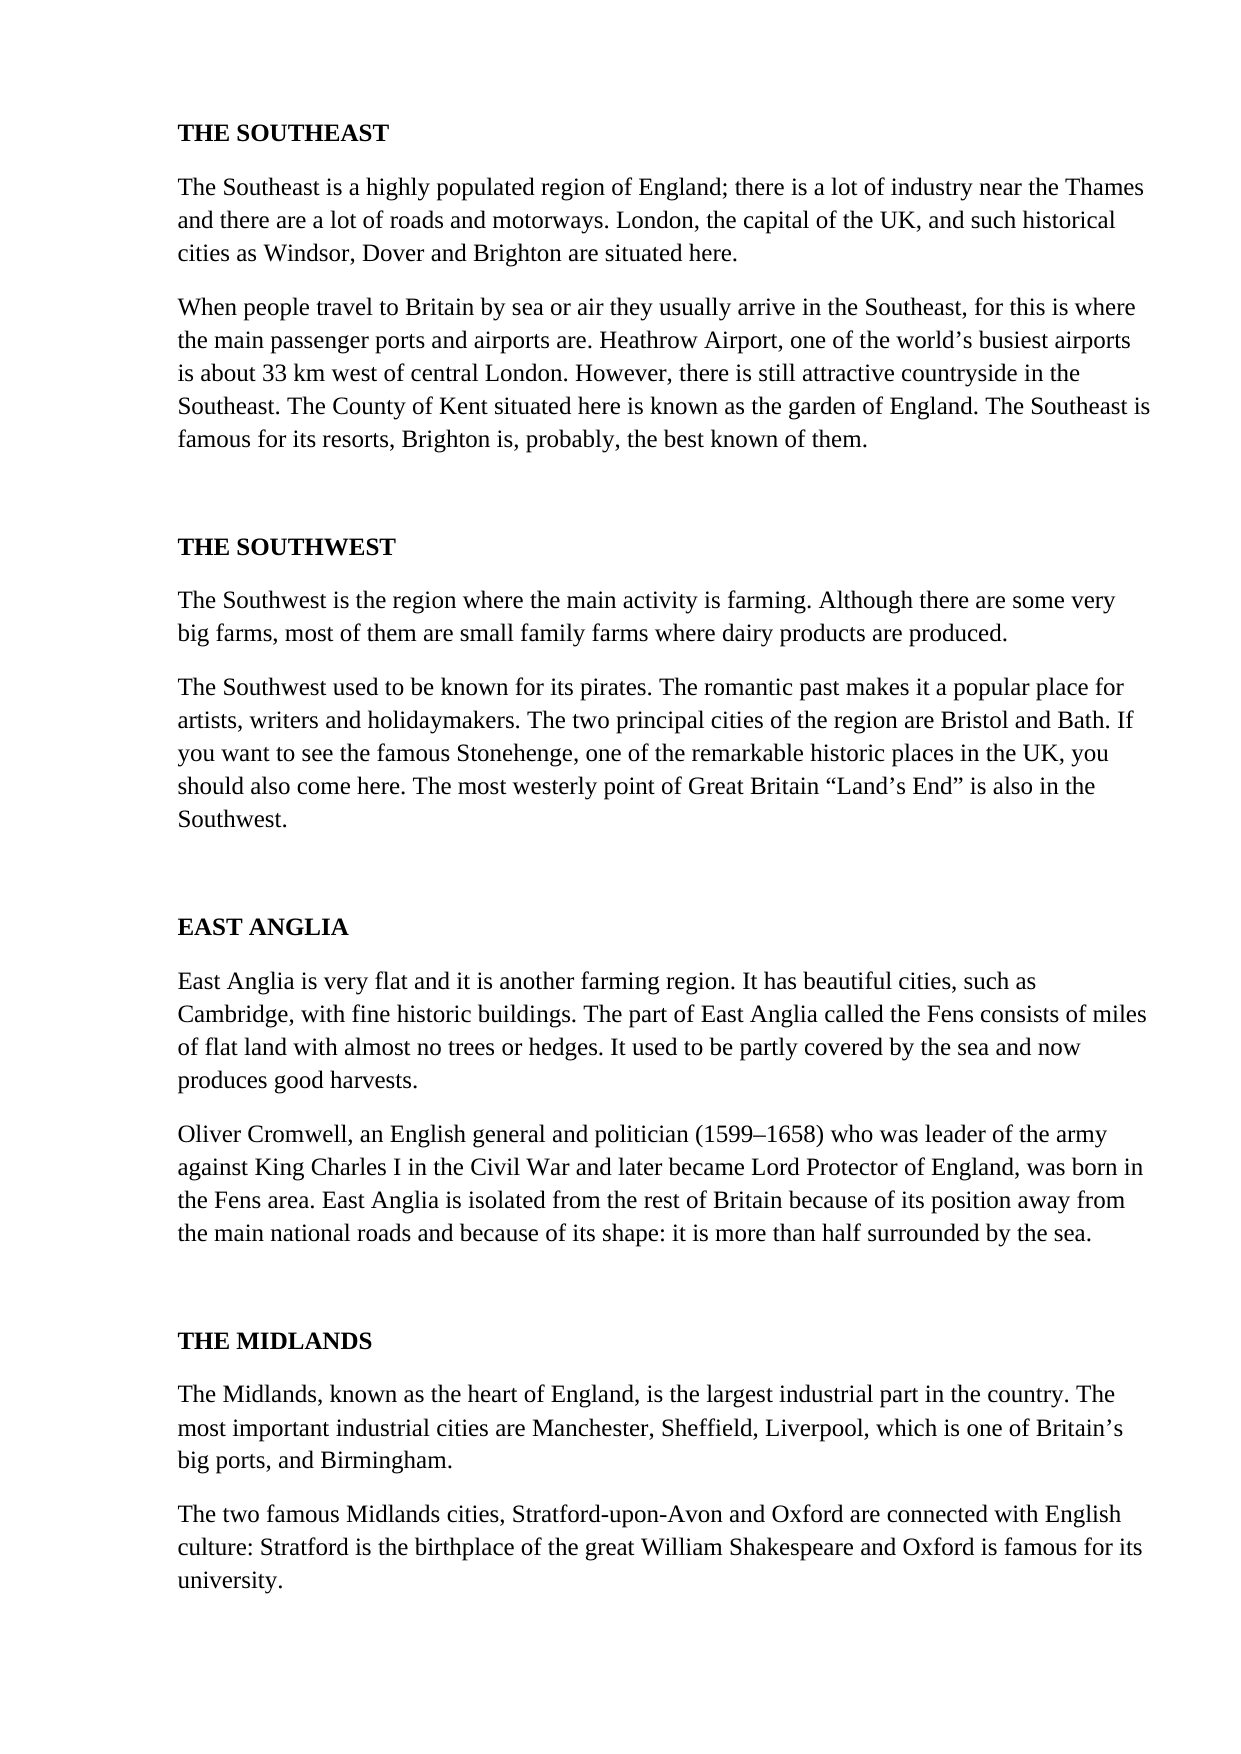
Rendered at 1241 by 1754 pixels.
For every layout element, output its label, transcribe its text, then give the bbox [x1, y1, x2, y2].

text THE SOUTHEAST [177, 118, 1152, 147]
text East Anglia is very flat and it is another farming region. It has beautiful cities, such as Cambridge, with fine historic buildings. The part of East Anglia called the Fens consists of miles of flat land with almost no trees or hedges. It used to be partly covered by the sea and now produces good harvests. [177, 966, 1152, 1094]
text THE MIDLANDS [177, 1326, 1152, 1354]
text The Midlands, known as the heart of England, is the largest industrial part in the country. The most important industrial cities are Manchester, Sheffield, Liverpool, which is one of Britain’s big ports, and Birmingham. [177, 1379, 1152, 1474]
text THE SOUTHWEST [177, 532, 1152, 560]
text When people travel to Britain by sea or air they usually arrive in the Southeast, for this is where the main passenger ports and airports are. Heathrow Airport, one of the world’s busiest airports is about 33 km west of central London. However, there is still attractive countryside in the Southeast. The County of Kent situated here is known as the garden of England. The Southeast is famous for its resorts, Brighton is, probably, the best known of them. [177, 292, 1152, 453]
text The Southwest used to be known for its pirates. The romantic past makes it a popular place for artists, writers and holidaymakers. The two principal cities of the region are Bristol and Bath. If you want to see the famous Stonehenge, one of the remarkable historic places in the UK, you should also come here. The most westerly point of Great Britain “Land’s End” is also in the Southwest. [177, 672, 1152, 833]
text Oliver Cromwell, an English general and politician (1599–1658) who was leader of the army against King Charles I in the Civil War and later became Lord Protector of England, was born in the Fens area. East Anglia is isolated from the rest of Britain because of its position away from the main national roads and because of its shape: it is more than half surrounded by the sea. [177, 1119, 1152, 1247]
text EAST ANGLIA [177, 912, 1152, 941]
text The Southeast is a highly populated region of England; there is a lot of industry near the Thames and there are a lot of roads and motorways. London, the capital of the UK, and such historical cities as Windsor, Dover and Brighton are situated here. [177, 172, 1152, 267]
text The Southwest is the region where the main activity is farming. Although there are some very big farms, most of them are small family farms where dairy products are produced. [177, 586, 1152, 647]
text The two famous Midlands cities, Stratford-upon-Avon and Oxford are connected with English culture: Stratford is the birthplace of the great William Shakespeare and Oxford is famous for its university. [177, 1499, 1152, 1594]
